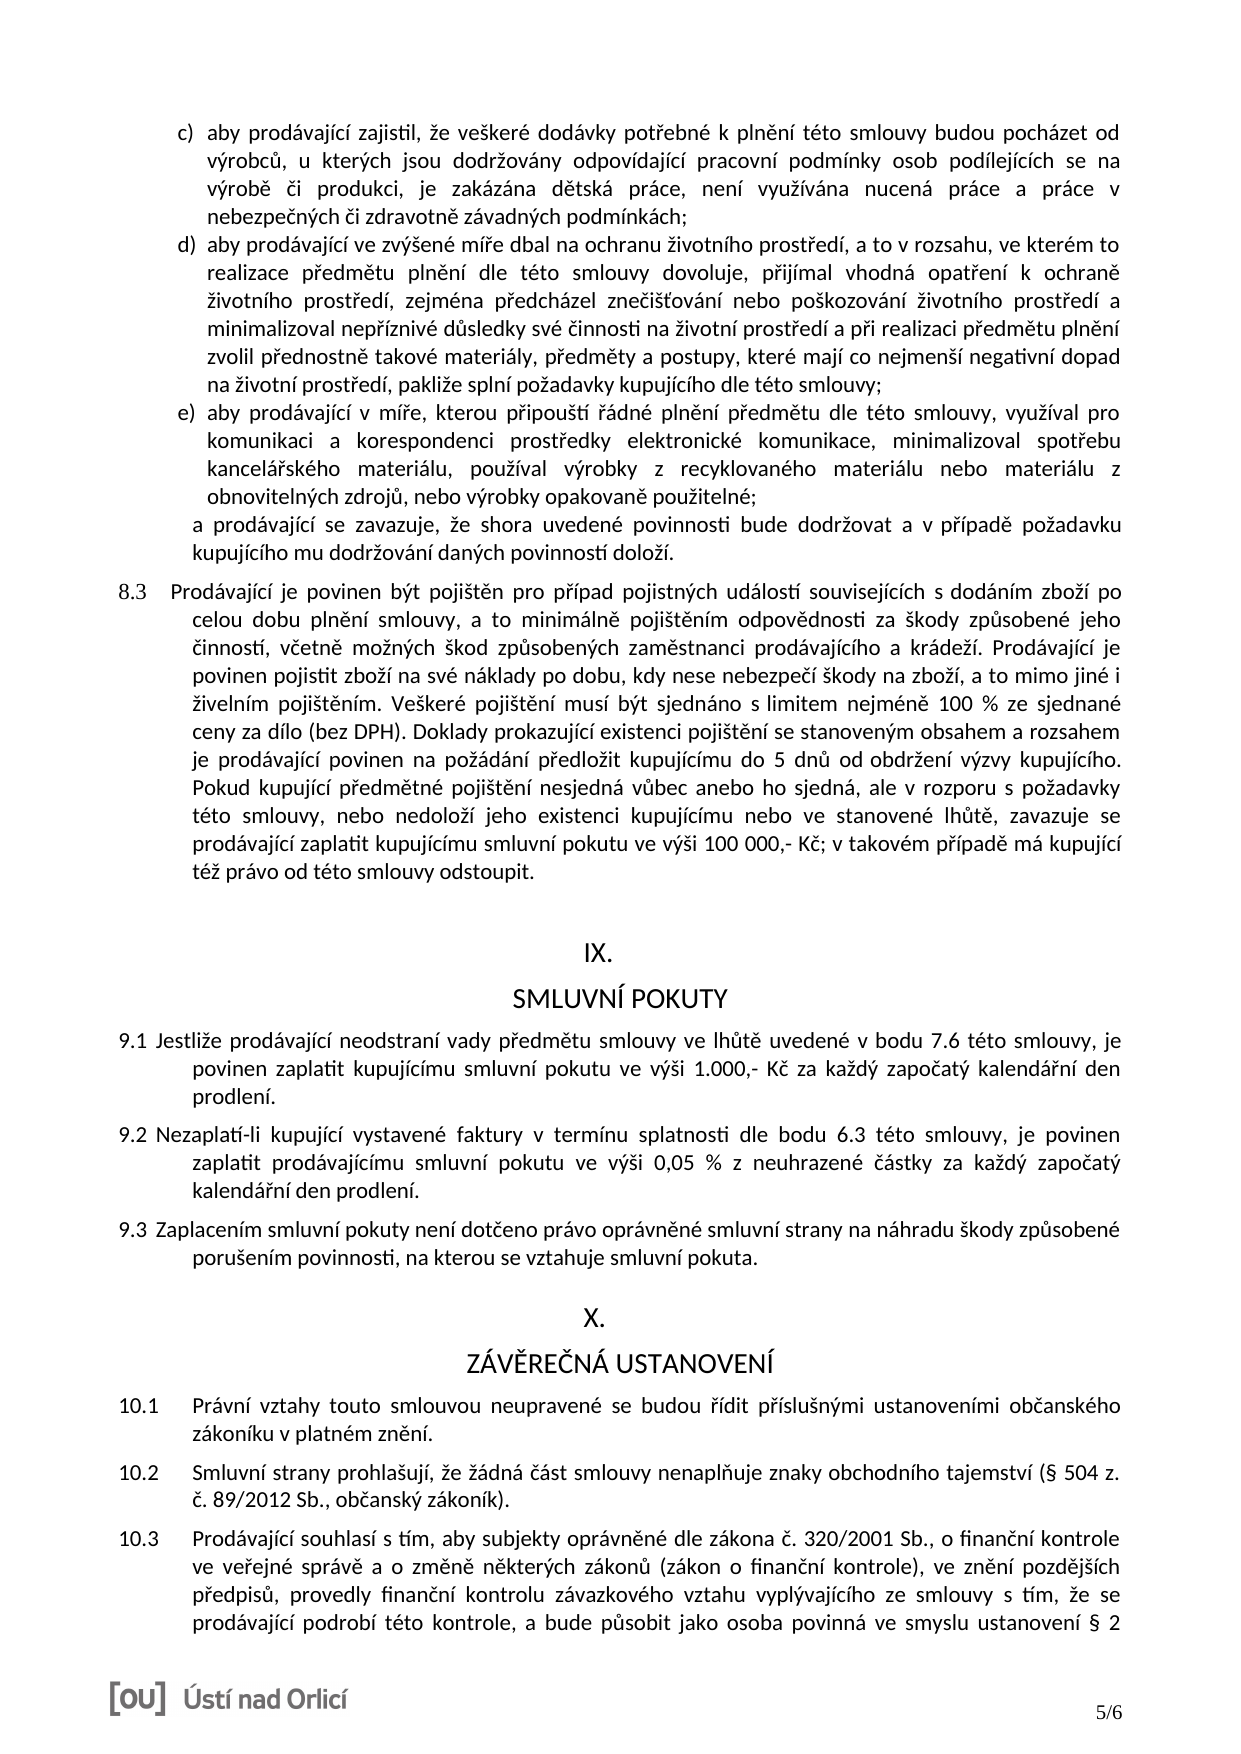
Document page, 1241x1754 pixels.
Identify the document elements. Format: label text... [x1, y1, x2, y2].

list Právní vztahy touto smlouvou neupravené se budou řídit příslušnými ustanoveními občanského zákoníku v platném znění. [118, 1391, 1122, 1447]
list aby prodávající zajistil, že veškeré dodávky potřebné k plnění této smlouvy budou pocházet od výrobců, u kterých jsou dodržovány odpovídající pracovní podmínky osob podílejících se na výrobě či produkci, je zakázána dětská práce, není využívána nucená práce a práce v nebezpečných či zdravotně závadných podmínkách; [177, 118, 1122, 230]
list Prodávající je povinen být pojištěn pro případ pojistných událostí souvisejících s dodáním zboží po celou dobu plnění smlouvy, a to minimálně pojištěním odpovědnosti za škody způsobené jeho činností, včetně možných škod způsobených zaměstnanci prodávajícího a krádeží. Prodávající je povinen pojistit zboží na své náklady po dobu, kdy nese nebezpečí škody na zboží, a to mimo jiné i živelním pojištěním. Veškeré pojištění musí být sjednáno s limitem nejméně 100 % ze sjednané ceny za dílo (bez DPH). Doklady prokazující existenci pojištění se stanoveným obsahem a rozsahem je prodávající povinen na požádání předložit kupujícímu do 5 dnů od obdržení výzvy kupujícího. Pokud kupující předmětné pojištění nesjedná vůbec anebo ho sjedná, ale v rozporu s požadavky této smlouvy, nebo nedoloží jeho existenci kupujícímu nebo ve stanovené lhůtě, zavazuje se prodávající zaplatit kupujícímu smluvní pokutu ve výši 100 000,- Kč; v takovém případě má kupující též právo od této smlouvy odstoupit. [118, 577, 1122, 885]
list Smluvní strany prohlašují, že žádná část smlouvy nenaplňuje znaky obchodního tajemství (§ 504 z. č. 89/2012 Sb., občanský zákoník). [118, 1458, 1122, 1514]
list aby prodávající v míře, kterou připouští řádné plnění předmětu dle této smlouvy, využíval pro komunikaci a korespondenci prostředky elektronické komunikace, minimalizoval spotřebu kancelářského materiálu, používal výrobky z recyklovaného materiálu nebo materiálu z obnovitelných zdrojů, nebo výrobky opakovaně použitelné; [177, 398, 1122, 510]
text X. [118, 1299, 1122, 1335]
text Smluvní pokuty [118, 980, 1122, 1016]
list Nezaplatí-li kupující vystavené faktury v termínu splatnosti dle bodu 6.3 této smlouvy, je povinen zaplatit prodávajícímu smluvní pokutu ve výši 0,05 % z neuhrazené částky za každý započatý kalendářní den prodlení. [118, 1121, 1122, 1204]
text Závěrečná ustanovení [118, 1345, 1122, 1381]
picture [109, 1681, 350, 1717]
text IX. [118, 934, 1122, 969]
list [118, 1524, 1122, 1636]
list Jestliže prodávající neodstraní vady předmětu smlouvy ve lhůtě uvedené v bodu 7.6 této smlouvy, je povinen zaplatit kupujícímu smluvní pokutu ve výši 1.000,- Kč za každý započatý kalendářní den prodlení. [118, 1026, 1122, 1110]
list aby prodávající ve zvýšené míře dbal na ochranu životního prostředí, a to v rozsahu, ve kterém to realizace předmětu plnění dle této smlouvy dovoluje, přijímal vhodná opatření k ochraně životního prostředí, zejména předcházel znečišťování nebo poškozování životního prostředí a minimalizoval nepříznivé důsledky své činnosti na životní prostředí a při realizaci předmětu plnění zvolil přednostně takové materiály, předměty a postupy, které mají co nejmenší negativní dopad na životní prostředí, pakliže splní požadavky kupujícího dle této smlouvy; [177, 230, 1122, 398]
list Zaplacením smluvní pokuty není dotčeno právo oprávněné smluvní strany na náhradu škody způsobené porušením povinnosti, na kterou se vztahuje smluvní pokuta. [118, 1215, 1122, 1271]
text a prodávající se zavazuje, že shora uvedené povinnosti bude dodržovat a v případě požadavku kupujícího mu dodržování daných povinností doloží. [192, 510, 1122, 566]
